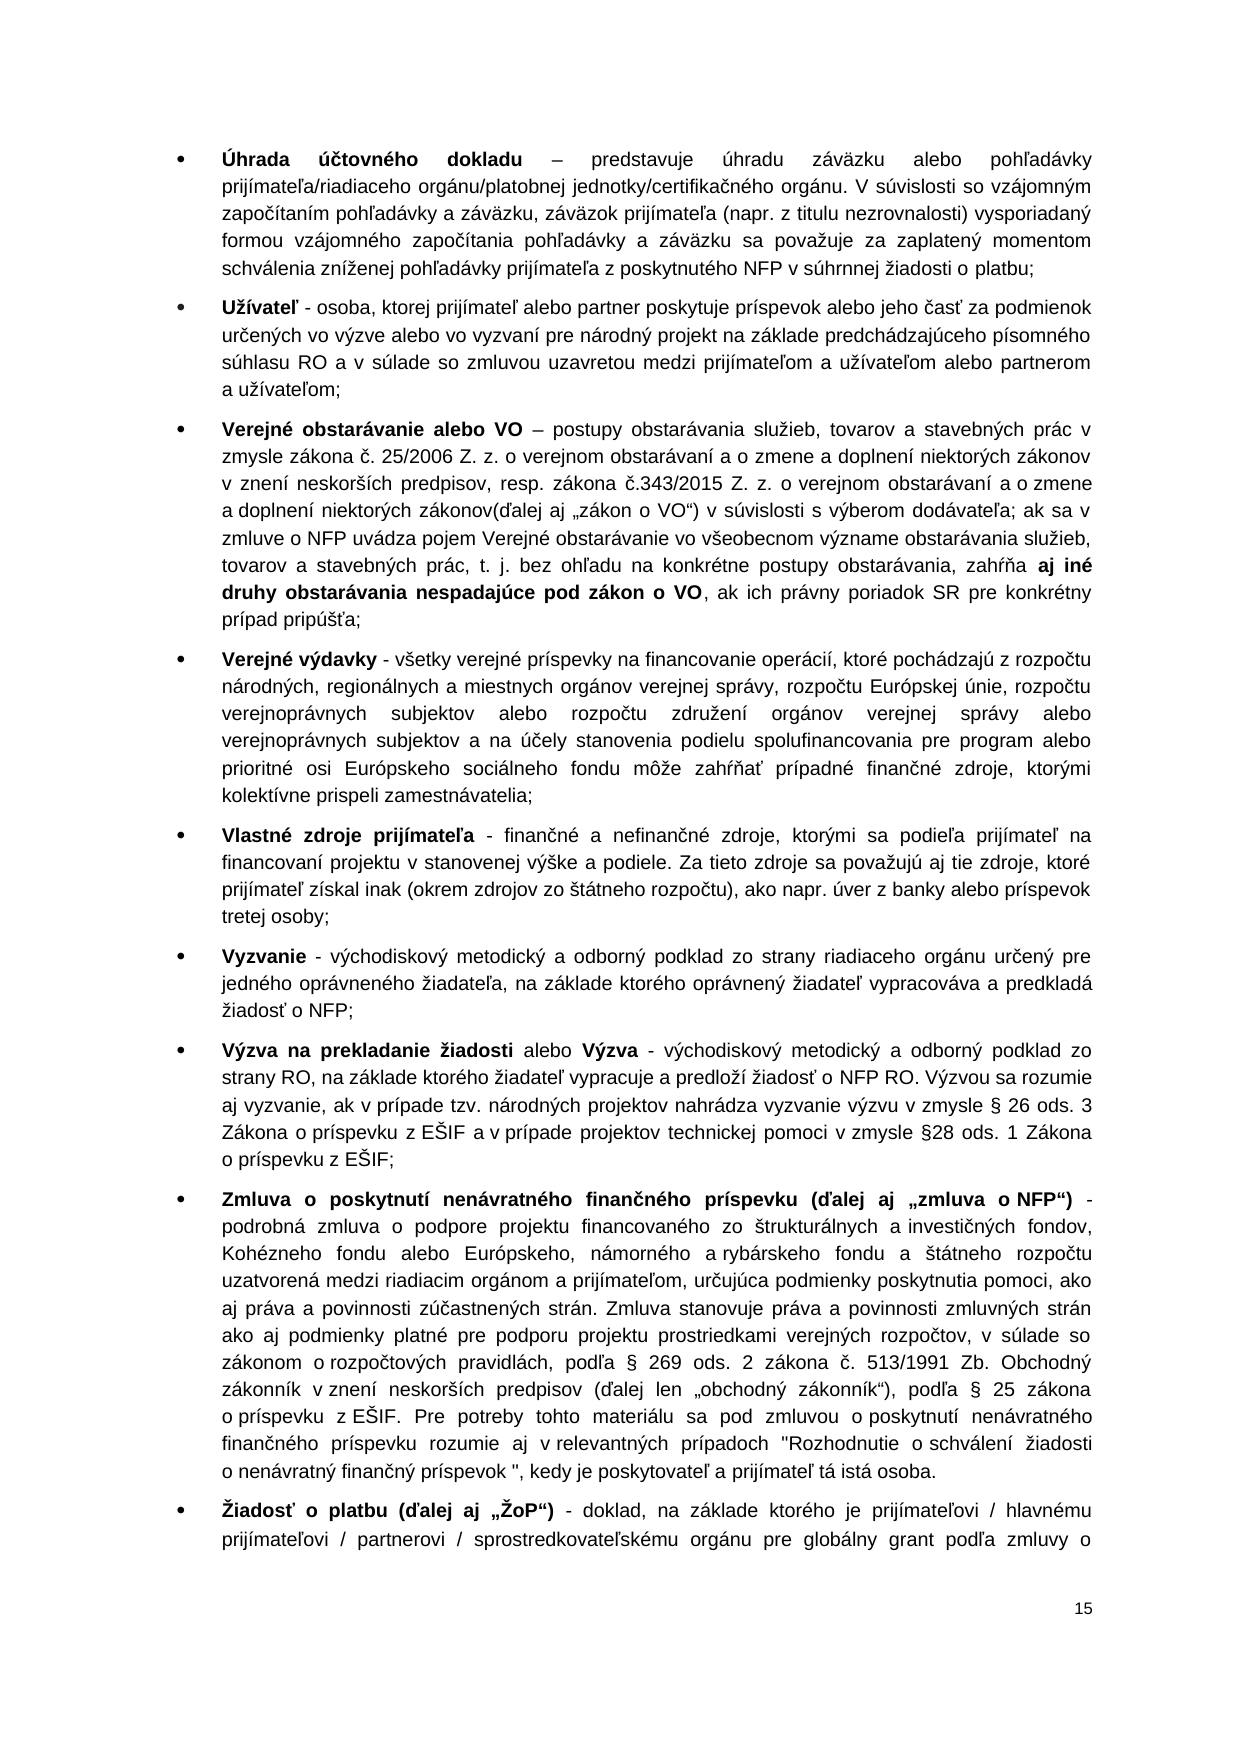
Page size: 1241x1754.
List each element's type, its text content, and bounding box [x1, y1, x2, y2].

text Vyzvanie - východiskový metodický a odborný podklad zo strany riadiaceho orgánu určený pre jedného oprávneného žiadateľa, na základe ktorého oprávnený žiadateľ vypracováva a predkladá žiadosť o NFP; [177, 945, 1092, 1022]
text Užívateľ - osoba, ktorej prijímateľ alebo partner poskytuje príspevok alebo jeho časť za podmienok určených vo výzve alebo vo vyzvaní pre národný projekt na základe predchádzajúceho písomného súhlasu RO a v súlade so zmluvou uzavretou medzi prijímateľom a užívateľom alebo partnerom a užívateľom; [177, 296, 1092, 401]
text Výzva na prekladanie žiadosti alebo Výzva - východiskový metodický a odborný podklad zo strany RO, na základe ktorého žiadateľ vypracuje a predloží žiadosť o NFP RO. Výzvou sa rozumie aj vyzvanie, ak v prípade tzv. národných projektov nahrádza vyzvanie výzvu v zmysle § 26 ods. 3 Zákona o príspevku z EŠIF a v prípade projektov technickej pomoci v zmysle §28 ods. 1 Zákona o príspevku z EŠIF; [177, 1039, 1092, 1171]
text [177, 1499, 1092, 1550]
text Úhrada účtovného dokladu – predstavuje úhradu záväzku alebo pohľadávky prijímateľa/riadiaceho orgánu/platobnej jednotky/certifikačného orgánu. V súvislosti so vzájomným započítaním pohľadávky a záväzku, záväzok prijímateľa (napr. z titulu nezrovnalosti) vysporiadaný formou vzájomného započítania pohľadávky a záväzku sa považuje za zaplatený momentom schválenia zníženej pohľadávky prijímateľa z poskytnutého NFP v súhrnnej žiadosti o platbu; [177, 148, 1092, 279]
text Vlastné zdroje prijímateľa - finančné a nefinančné zdroje, ktorými sa podieľa prijímateľ na financovaní projektu v stanovenej výške a podiele. Za tieto zdroje sa považujú aj tie zdroje, ktoré prijímateľ získal inak (okrem zdrojov zo štátneho rozpočtu), ako napr. úver z banky alebo príspevok tretej osoby; [177, 823, 1092, 928]
text Verejné výdavky - všetky verejné príspevky na financovanie operácií, ktoré pochádzajú z rozpočtu národných, regionálnych a miestnych orgánov verejnej správy, rozpočtu Európskej únie, rozpočtu verejnoprávnych subjektov alebo rozpočtu združení orgánov verejnej správy alebo verejnoprávnych subjektov a na účely stanovenia podielu spolufinancovania pre program alebo prioritné osi Európskeho sociálneho fondu môže zahŕňať prípadné finančné zdroje, ktorými kolektívne prispeli zamestnávatelia; [177, 648, 1092, 806]
text Zmluva o poskytnutí nenávratného finančného príspevku (ďalej aj „zmluva o NFP“) - podrobná zmluva o podpore projektu financovaného zo štrukturálnych a investičných fondov, Kohézneho fondu alebo Európskeho, námorného a rybárskeho fondu a štátneho rozpočtu uzatvorená medzi riadiacim orgánom a prijímateľom, určujúca podmienky poskytnutia pomoci, ako aj práva a povinnosti zúčastnených strán. Zmluva stanovuje práva a povinnosti zmluvných strán ako aj podmienky platné pre podporu projektu prostriedkami verejných rozpočtov, v súlade so zákonom o rozpočtových pravidlách, podľa § 269 ods. 2 zákona č. 513/1991 Zb. Obchodný zákonník v znení neskorších predpisov (ďalej len „obchodný zákonník“), podľa § 25 zákona o príspevku z EŠIF. Pre potreby tohto materiálu sa pod zmluvou o poskytnutí nenávratného finančného príspevku rozumie aj v relevantných prípadoch "Rozhodnutie o schválení žiadosti o nenávratný finančný príspevok ", kedy je poskytovateľ a prijímateľ tá istá osoba. [177, 1187, 1092, 1482]
text Verejné obstarávanie alebo VO – postupy obstarávania služieb, tovarov a stavebných prác v zmysle zákona č. 25/2006 Z. z. o verejnom obstarávaní a o zmene a doplnení niektorých zákonov v znení neskorších predpisov, resp. zákona č.343/2015 Z. z. o verejnom obstarávaní a o zmene a doplnení niektorých zákonov(ďalej aj „zákon o VO“) v súvislosti s výberom dodávateľa; ak sa v zmluve o NFP uvádza pojem Verejné obstarávanie vo všeobecnom význame obstarávania služieb, tovarov a stavebných prác, t. j. bez ohľadu na konkrétne postupy obstarávania, zahŕňa aj iné druhy obstarávania nespadajúce pod zákon o VO, ak ich právny poriadok SR pre konkrétny prípad pripúšťa; [177, 418, 1092, 631]
